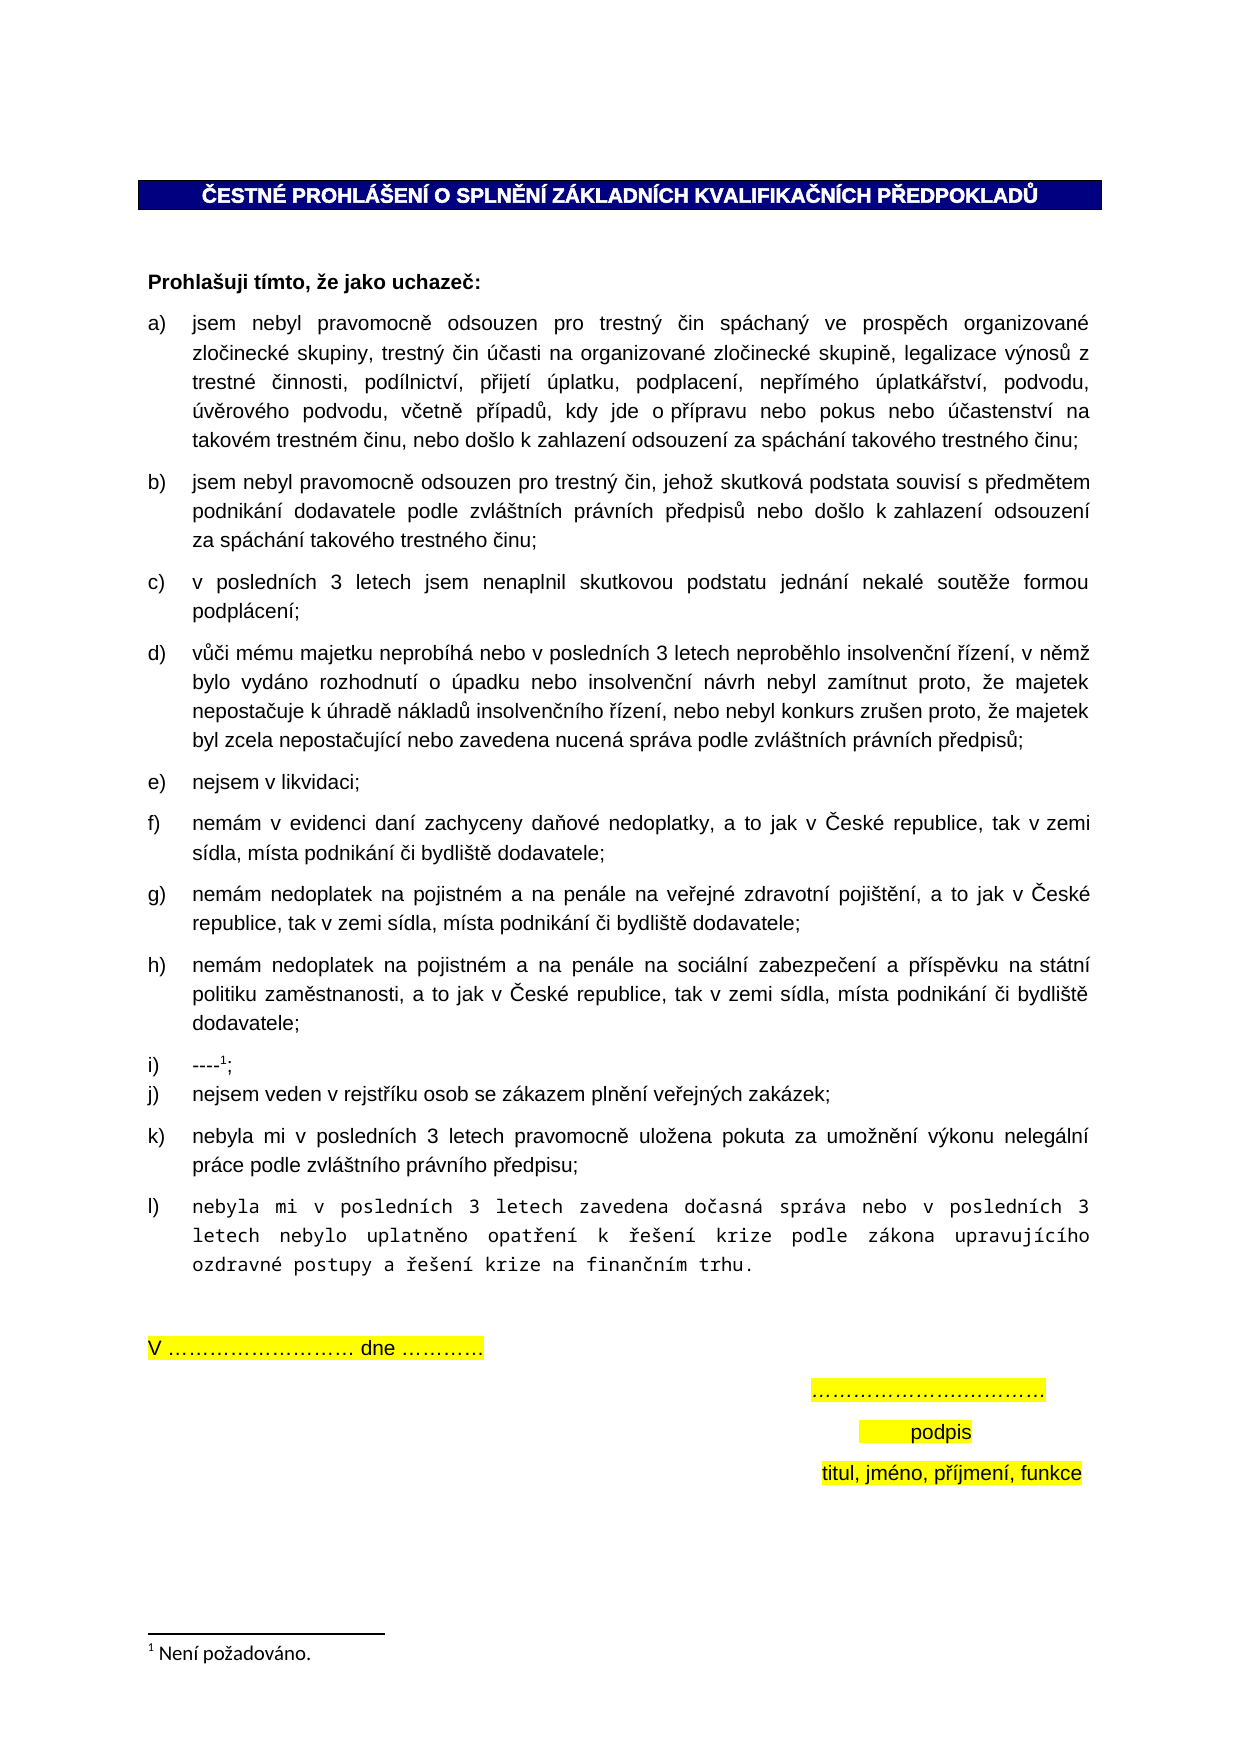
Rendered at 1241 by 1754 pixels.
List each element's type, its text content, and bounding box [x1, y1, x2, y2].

list jsem nebyl pravomocně odsouzen pro trestný čin spáchaný ve prospěch organizované zločinecké skupiny, trestný čin účasti na organizované zločinecké skupině, legalizace výnosů z trestné činnosti, podílnictví, přijetí úplatku, podplacení, nepřímého úplatkářství, podvodu, úvěrového podvodu, včetně případů, kdy jde o přípravu nebo pokus nebo účastenství na takovém trestném činu, nebo došlo k zahlazení odsouzení za spáchání takového trestného činu; [148, 306, 1090, 452]
list nebyla mi v posledních 3 letech pravomocně uložena pokuta za umožnění výkonu nelegální práce podle zvláštního právního předpisu; [148, 1118, 1090, 1177]
text ČESTNÉ PROHLÁŠENÍ O SPLNĚNÍ ZÁKLADNÍCH KVALIFIKAČNÍCH PŘEDPOKLADŮ [139, 181, 1101, 209]
text podpis [664, 1414, 1092, 1443]
list v posledních 3 letech jsem nenaplnil skutkovou podstatu jednání nekalé soutěže formou podplácení; [148, 564, 1090, 623]
list jsem nebyl pravomocně odsouzen pro trestný čin, jehož skutková podstata souvisí s předmětem podnikání dodavatele podle zvláštních právních předpisů nebo došlo k zahlazení odsouzení za spáchání takového trestného činu; [148, 464, 1090, 552]
list ----; [148, 1048, 1090, 1077]
list nejsem v likvidaci; [148, 764, 1090, 793]
list nebyla mi v posledních 3 letech zavedena dočasná správa nebo v posledních 3 letech nebylo uplatněno opatření k řešení krize podle zákona upravujícího ozdravné postupy a řešení krize na finančním trhu. [148, 1189, 1090, 1277]
text ………………….………… [148, 1373, 1092, 1402]
text Prohlašuji tímto, že jako uchazeč: [148, 264, 1092, 293]
list nemám nedoplatek na pojistném a na penále na veřejné zdravotní pojištění, a to jak v České republice, tak v zemi sídla, místa podnikání či bydliště dodavatele; [148, 877, 1090, 935]
text V ……………………… dne ………… [148, 1331, 1092, 1360]
list nemám v evidenci daní zachyceny daňové nedoplatky, a to jak v České republice, tak v zemi sídla, místa podnikání či bydliště dodavatele; [148, 806, 1090, 864]
list nemám nedoplatek na pojistném a na penále na sociální zabezpečení a příspěvku na státní politiku zaměstnanosti, a to jak v České republice, tak v zemi sídla, místa podnikání či bydliště dodavatele; [148, 948, 1090, 1035]
list nejsem veden v rejstříku osob se zákazem plnění veřejných zakázek; [148, 1077, 1090, 1106]
text titul, jméno, příjmení, funkce [738, 1456, 1092, 1485]
list vůči mému majetku neprobíhá nebo v posledních 3 letech neproběhlo insolvenční řízení, v němž bylo vydáno rozhodnutí o úpadku nebo insolvenční návrh nebyl zamítnut proto, že majetek nepostačuje k úhradě nákladů insolvenčního řízení, nebo nebyl konkurs zrušen proto, že majetek byl zcela nepostačující nebo zavedena nucená správa podle zvláštních právních předpisů; [148, 635, 1090, 752]
